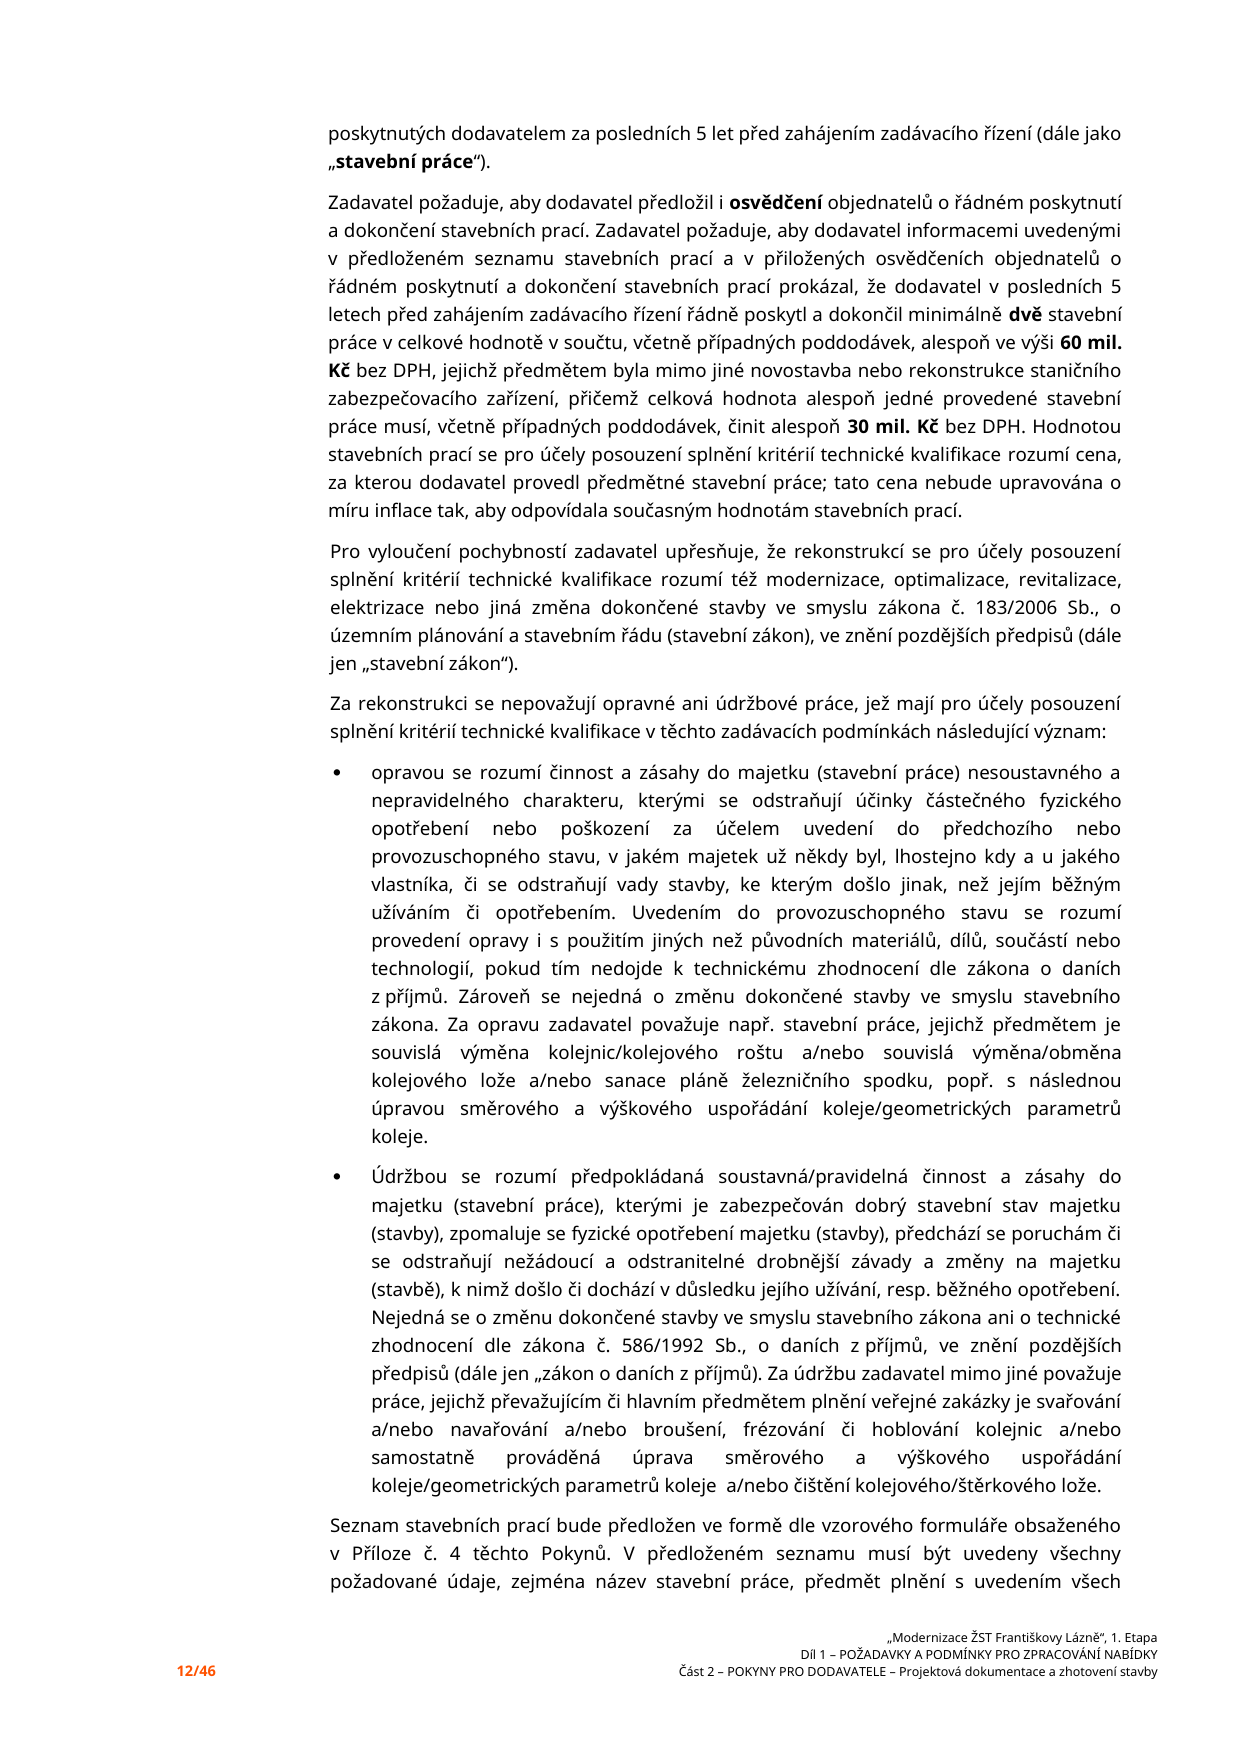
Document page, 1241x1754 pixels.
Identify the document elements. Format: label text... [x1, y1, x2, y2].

list opravou se rozumí činnost a zásahy do majetku (stavební práce) nesoustavného a nepravidelného charakteru, kterými se odstraňují účinky částečného fyzického opotřebení nebo poškození za účelem uvedení do předchozího nebo provozuschopného stavu, v jakém majetek už někdy byl, lhostejno kdy a u jakého vlastníka, či se odstraňují vady stavby, ke kterým došlo jinak, než jejím běžným užíváním či opotřebením. Uvedením do provozuschopného stavu se rozumí provedení opravy i s použitím jiných než původních materiálů, dílů, součástí nebo technologií, pokud tím nedojde k technickému zhodnocení dle zákona o daních z příjmů. Zároveň se nejedná o změnu dokončené stavby ve smyslu stavebního zákona. Za opravu zadavatel považuje např. stavební práce, jejichž předmětem je souvislá výměna kolejnic/kolejového roštu a/nebo souvislá výměna/obměna kolejového lože a/nebo sanace pláně železničního spodku, popř. s následnou úpravou směrového a výškového uspořádání koleje/geometrických parametrů koleje. [334, 759, 1122, 1149]
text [292, 121, 1122, 174]
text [330, 1513, 1122, 1594]
list Údržbou se rozumí předpokládaná soustavná/pravidelná činnost a zásahy do majetku (stavební práce), kterými je zabezpečován dobrý stavební stav majetku (stavby), zpomaluje se fyzické opotřebení majetku (stavby), předchází se poruchám či se odstraňují nežádoucí a odstranitelné drobnější závady a změny na majetku (stavbě), k nimž došlo či dochází v důsledku jejího užívání, resp. běžného opotřebení. Nejedná se o změnu dokončené stavby ve smyslu stavebního zákona ani o technické zhodnocení dle zákona č. 586/1992 Sb., o daních z příjmů, ve znění pozdějších předpisů (dále jen „zákon o daních z příjmů). Za údržbu zadavatel mimo jiné považuje práce, jejichž převažujícím či hlavním předmětem plnění veřejné zakázky je svařování a/nebo navařování a/nebo broušení, frézování či hoblování kolejnic a/nebo samostatně prováděná úprava směrového a výškového uspořádání koleje/geometrických parametrů koleje a/nebo čištění kolejového/štěrkového lože. [334, 1164, 1122, 1498]
list Zadavatel požaduje, aby dodavatel předložil i osvědčení objednatelů o řádném poskytnutí a dokončení stavebních prací. Zadavatel požaduje, aby dodavatel informacemi uvedenými v předloženém seznamu stavebních prací a v přiložených osvědčeních objednatelů o řádném poskytnutí a dokončení stavebních prací prokázal, že dodavatel v posledních 5 letech před zahájením zadávacího řízení řádně poskytl a dokončil minimálně dvě stavební práce v celkové hodnotě v součtu, včetně případných poddodávek, alespoň ve výši 60 mil. Kč bez DPH, jejichž předmětem byla mimo jiné novostavba nebo rekonstrukce staničního zabezpečovacího zařízení, přičemž celková hodnota alespoň jedné provedené stavební práce musí, včetně případných poddodávek, činit alespoň 30 mil. Kč bez DPH. Hodnotou stavebních prací se pro účely posouzení splnění kritérií technické kvalifikace rozumí cena, za kterou dodavatel provedl předmětné stavební práce; tato cena nebude upravována o míru inflace tak, aby odpovídala současným hodnotám stavebních prací. [328, 189, 1122, 523]
text Za rekonstrukci se nepovažují opravné ani údržbové práce, jež mají pro účely posouzení splnění kritérií technické kvalifikace v těchto zadávacích podmínkách následující význam: [330, 691, 1122, 744]
text Pro vyloučení pochybností zadavatel upřesňuje, že rekonstrukcí se pro účely posouzení splnění kritérií technické kvalifikace rozumí též modernizace, optimalizace, revitalizace, elektrizace nebo jiná změna dokončené stavby ve smyslu zákona č. 183/2006 Sb., o územním plánování a stavebním řádu (stavební zákon), ve znění pozdějších předpisů (dále jen „stavební zákon“). [330, 538, 1122, 676]
